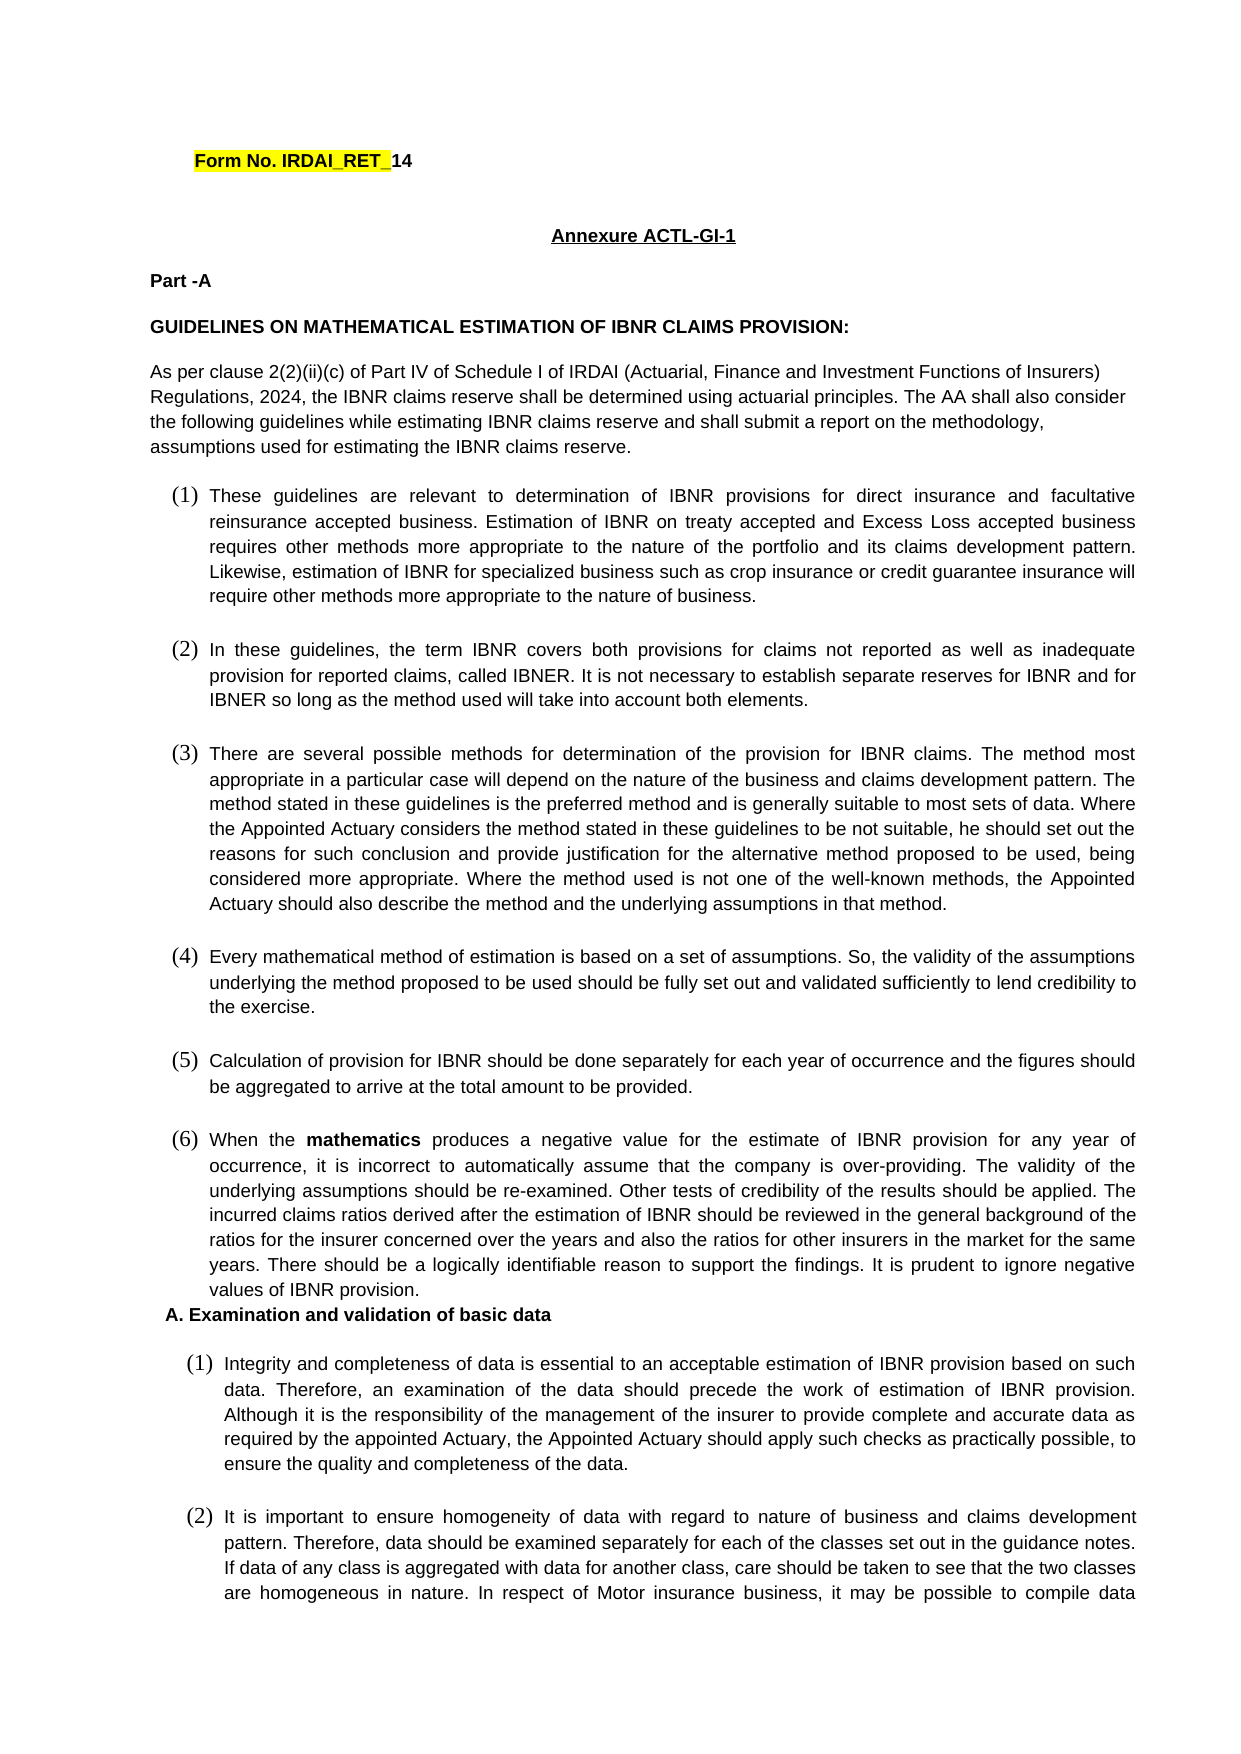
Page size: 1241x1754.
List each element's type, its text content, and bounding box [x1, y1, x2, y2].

text A. Examination and validation of basic data [165, 1303, 1137, 1325]
text Part -A [150, 270, 1137, 292]
list These guidelines are relevant to determination of IBNR provisions for direct insurance and facultative reinsurance accepted business. Estimation of IBNR on treaty accepted and Excess Loss accepted business requires other methods more appropriate to the nature of the portfolio and its claims development pattern. Likewise, estimation of IBNR for specialized business such as crop insurance or credit guarantee insurance will require other methods more appropriate to the nature of business. [172, 481, 1137, 607]
list In these guidelines, the term IBNR covers both provisions for claims not reported as well as inadequate provision for reported claims, called IBNER. It is not necessary to establish separate reserves for IBNR and for IBNER so long as the method used will take into account both elements. [172, 635, 1137, 711]
text As per clause 2(2)(ii)(c) of Part IV of Schedule I of IRDAI (Actuarial, Finance and Investment Functions of Insurers) Regulations, 2024, the IBNR claims reserve shall be determined using actuarial principles. The AA shall also consider the following guidelines while estimating IBNR claims reserve and shall submit a report on the methodology, assumptions used for estimating the IBNR claims reserve. [150, 361, 1137, 457]
text Annexure ACTL-GI-1 [150, 224, 1137, 246]
text GUIDELINES ON MATHEMATICAL ESTIMATION OF IBNR CLAIMS PROVISION: [150, 316, 1137, 337]
list Every mathematical method of estimation is based on a set of assumptions. So, the validity of the assumptions underlying the method proposed to be used should be fully set out and validated sufficiently to lend credibility to the exercise. [172, 942, 1137, 1018]
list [186, 1502, 1137, 1603]
list Calculation of provision for IBNR should be done separately for each year of occurrence and the figures should be aggregated to arrive at the total amount to be provided. [172, 1046, 1137, 1097]
list Integrity and completeness of data is essential to an acceptable estimation of IBNR provision based on such data. Therefore, an examination of the data should precede the work of estimation of IBNR provision. Although it is the responsibility of the management of the insurer to provide complete and accurate data as required by the appointed Actuary, the Appointed Actuary should apply such checks as practically possible, to ensure the quality and completeness of the data. [186, 1349, 1137, 1474]
text Form No. IRDAI_RET_14 [391, 150, 1137, 172]
list When the mathematics produces a negative value for the estimate of IBNR provision for any year of occurrence, it is incorrect to automatically assume that the company is over-providing. The validity of the underlying assumptions should be re-examined. Other tests of credibility of the results should be applied. The incurred claims ratios derived after the estimation of IBNR should be reviewed in the general background of the ratios for the insurer concerned over the years and also the ratios for other insurers in the market for the same years. There should be a logically identifiable reason to support the findings. It is prudent to ignore negative values of IBNR provision. [172, 1125, 1137, 1300]
list There are several possible methods for determination of the provision for IBNR claims. The method most appropriate in a particular case will depend on the nature of the business and claims development pattern. The method stated in these guidelines is the preferred method and is generally suitable to most sets of data. Where the Appointed Actuary considers the method stated in these guidelines to be not suitable, he should set out the reasons for such conclusion and provide justification for the alternative method proposed to be used, being considered more appropriate. Where the method used is not one of the well-known methods, the Appointed Actuary should also describe the method and the underlying assumptions in that method. [172, 739, 1137, 914]
